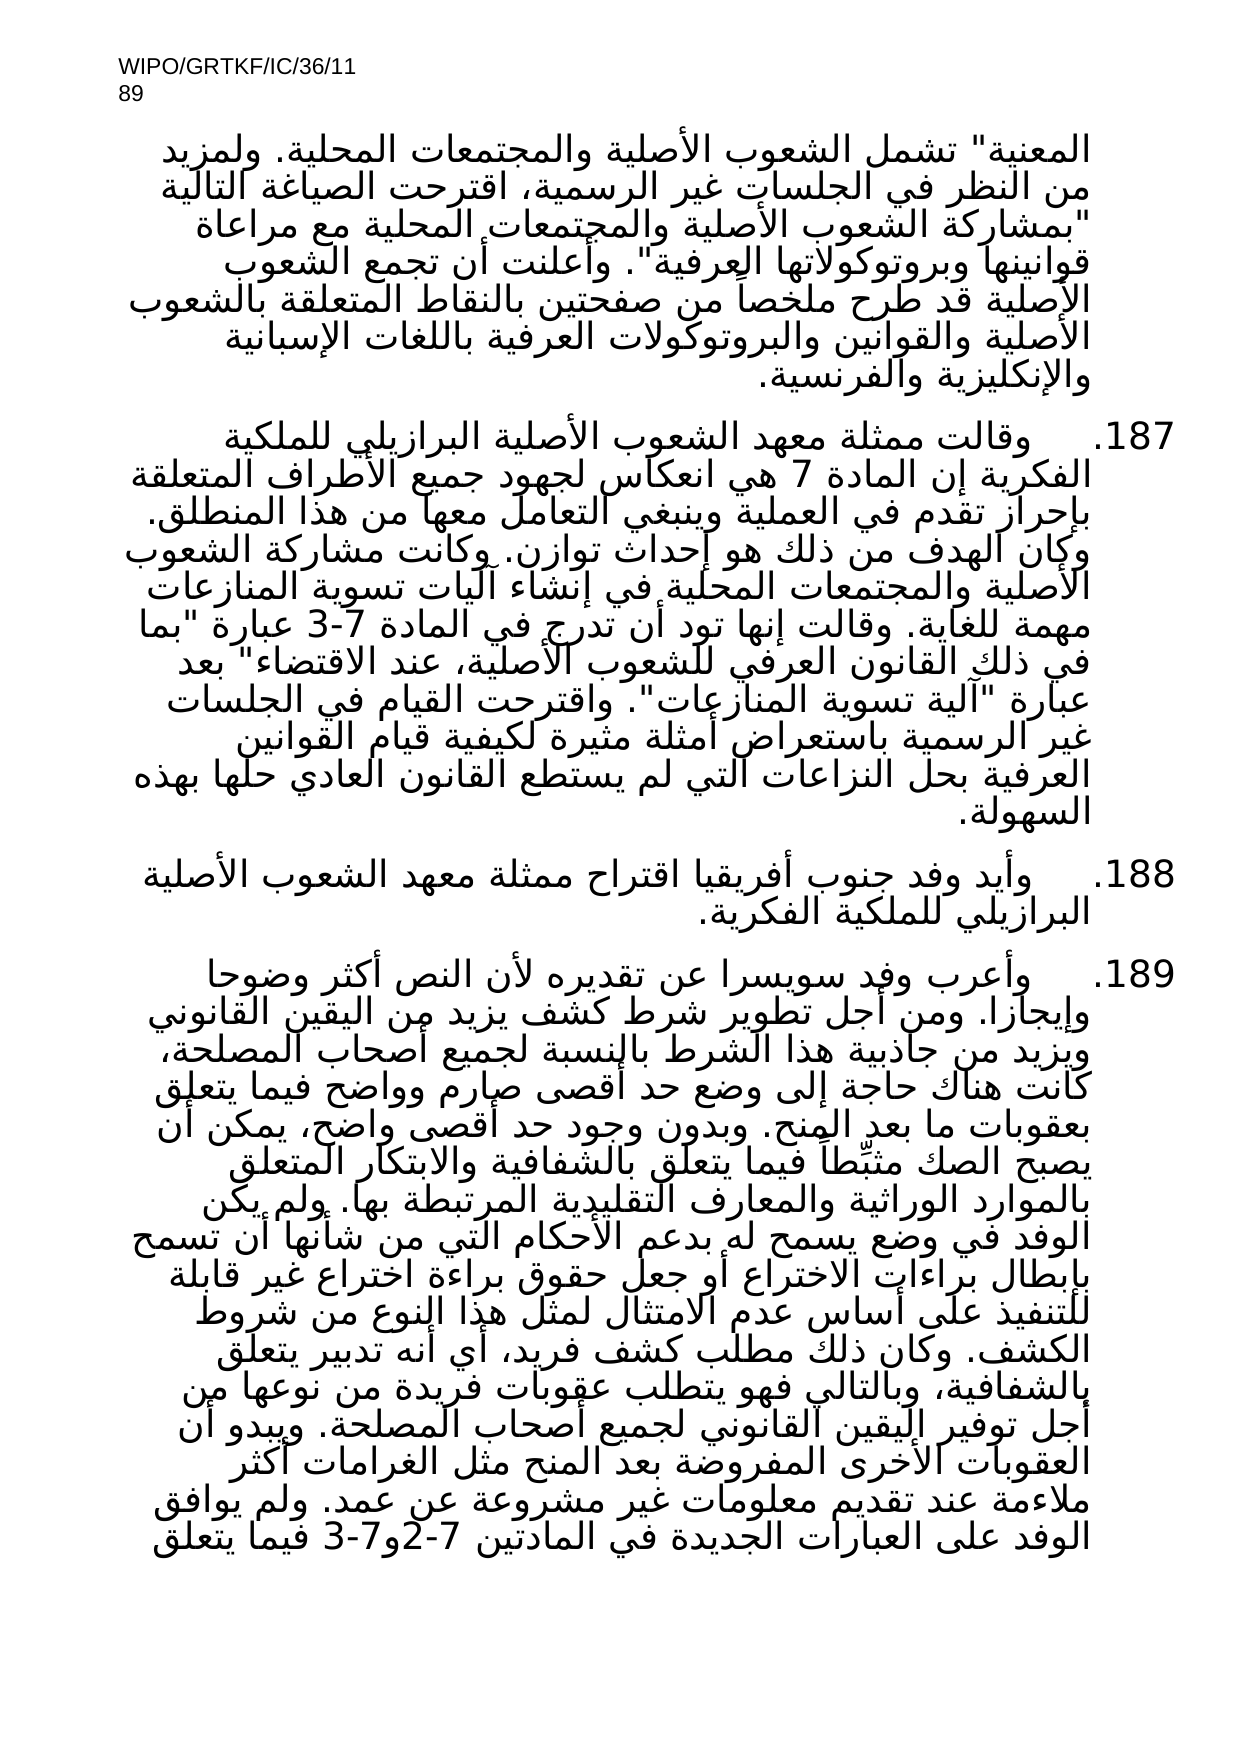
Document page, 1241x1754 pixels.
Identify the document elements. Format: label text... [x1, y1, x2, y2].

text وقالت ممثلة معهد الشعوب الأصلية البرازيلي للملكية الفكرية إن المادة 7 هي انعكاس لجهود جميع الأطراف المتعلقة بإحراز تقدم في العملية وينبغي التعامل معها من هذا المنطلق. وكان الهدف من ذلك هو إحداث توازن. وكانت مشاركة الشعوب الأصلية والمجتمعات المحلية في إنشاء آليات تسوية المنازعات مهمة للغاية. وقالت إنها تود أن تدرج في المادة 7-3 عبارة "بما في ذلك القانون العرفي للشعوب الأصلية، عند الاقتضاء" بعد عبارة "آلية تسوية المنازعات". واقترحت القيام في الجلسات غير الرسمية باستعراض أمثلة مثيرة لكيفية قيام القوانين العرفية بحل النزاعات التي لم يستطع القانون العادي حلها بهذه السهولة. [118, 420, 1092, 832]
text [118, 132, 1092, 395]
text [118, 957, 1092, 1557]
text وأيد وفد جنوب أفريقيا اقتراح ممثلة معهد الشعوب الأصلية البرازيلي للملكية الفكرية. [118, 857, 1092, 932]
